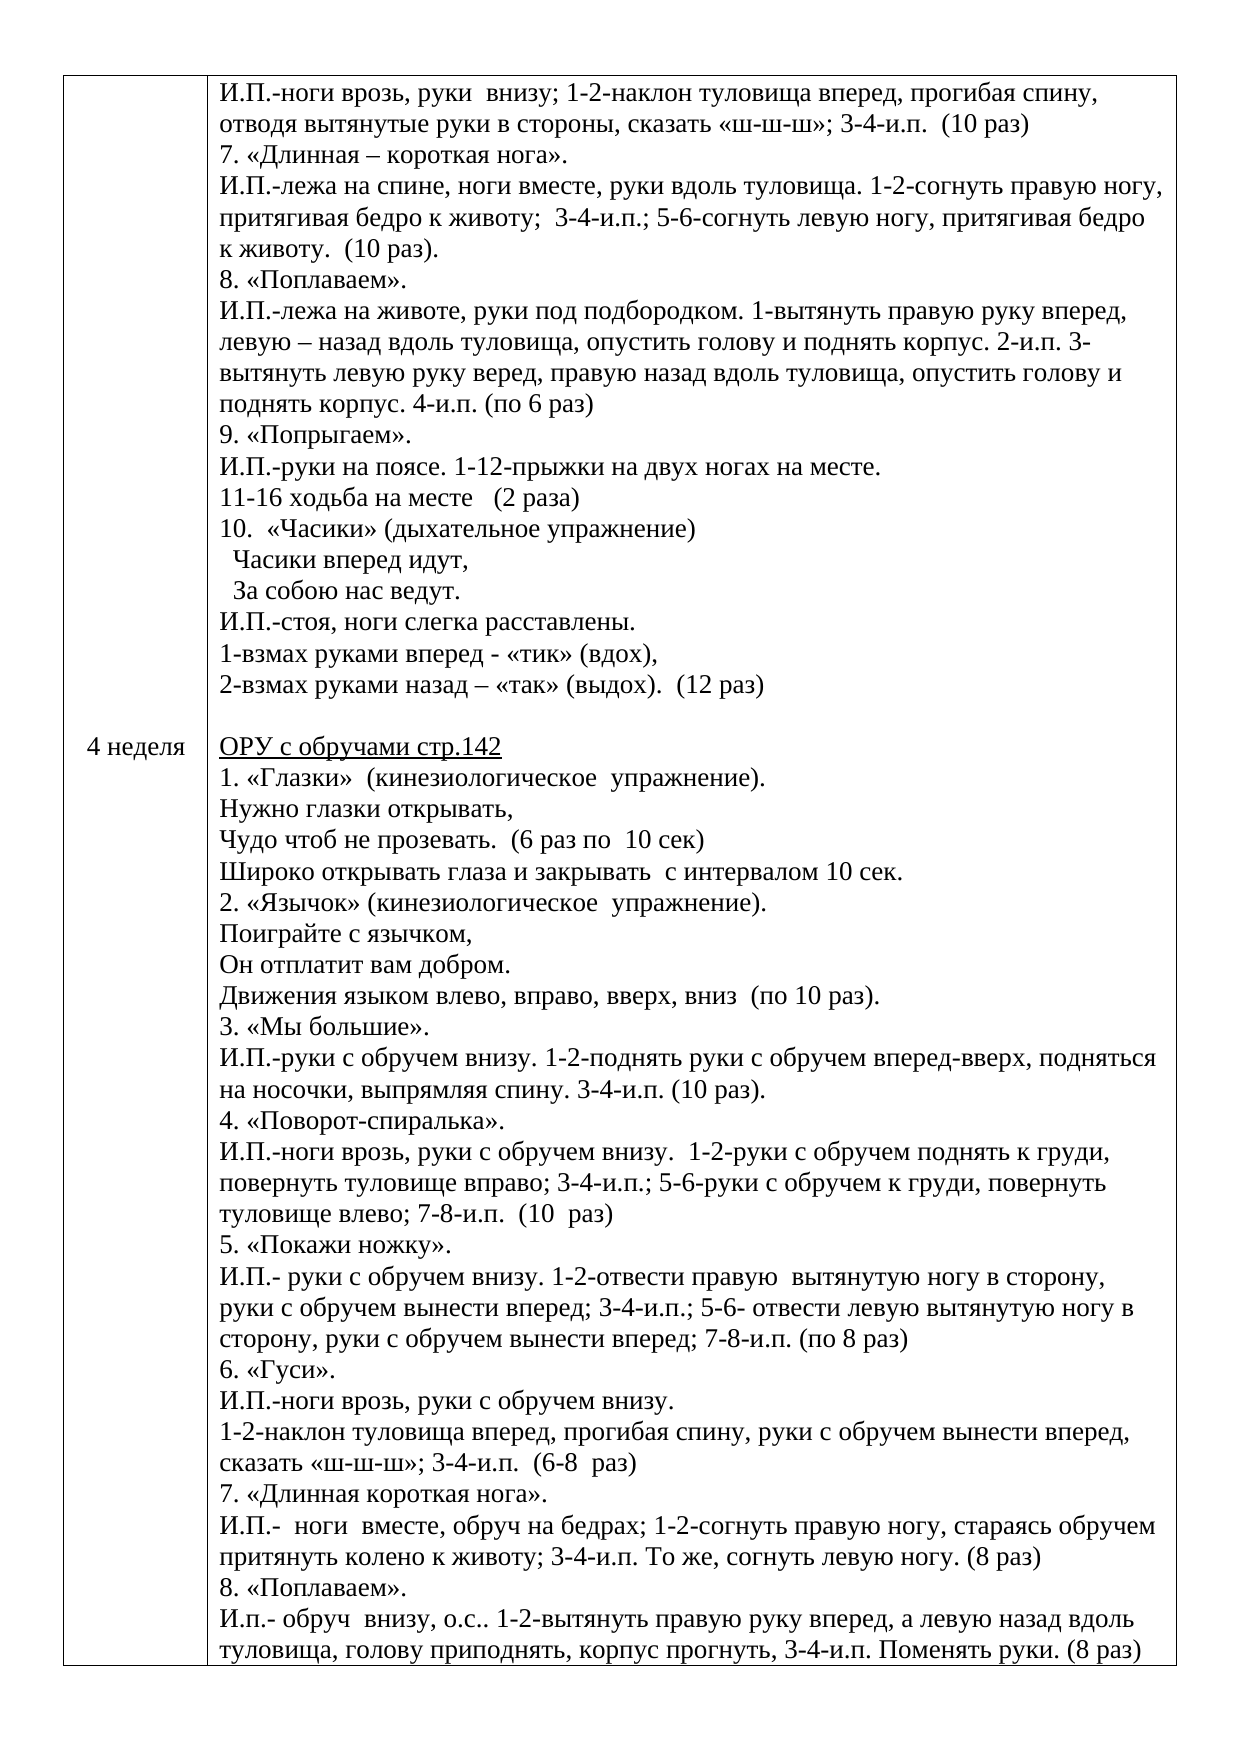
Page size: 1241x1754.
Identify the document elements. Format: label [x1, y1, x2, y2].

table_cell [64, 76, 207, 1664]
table_cell [208, 76, 1176, 1664]
